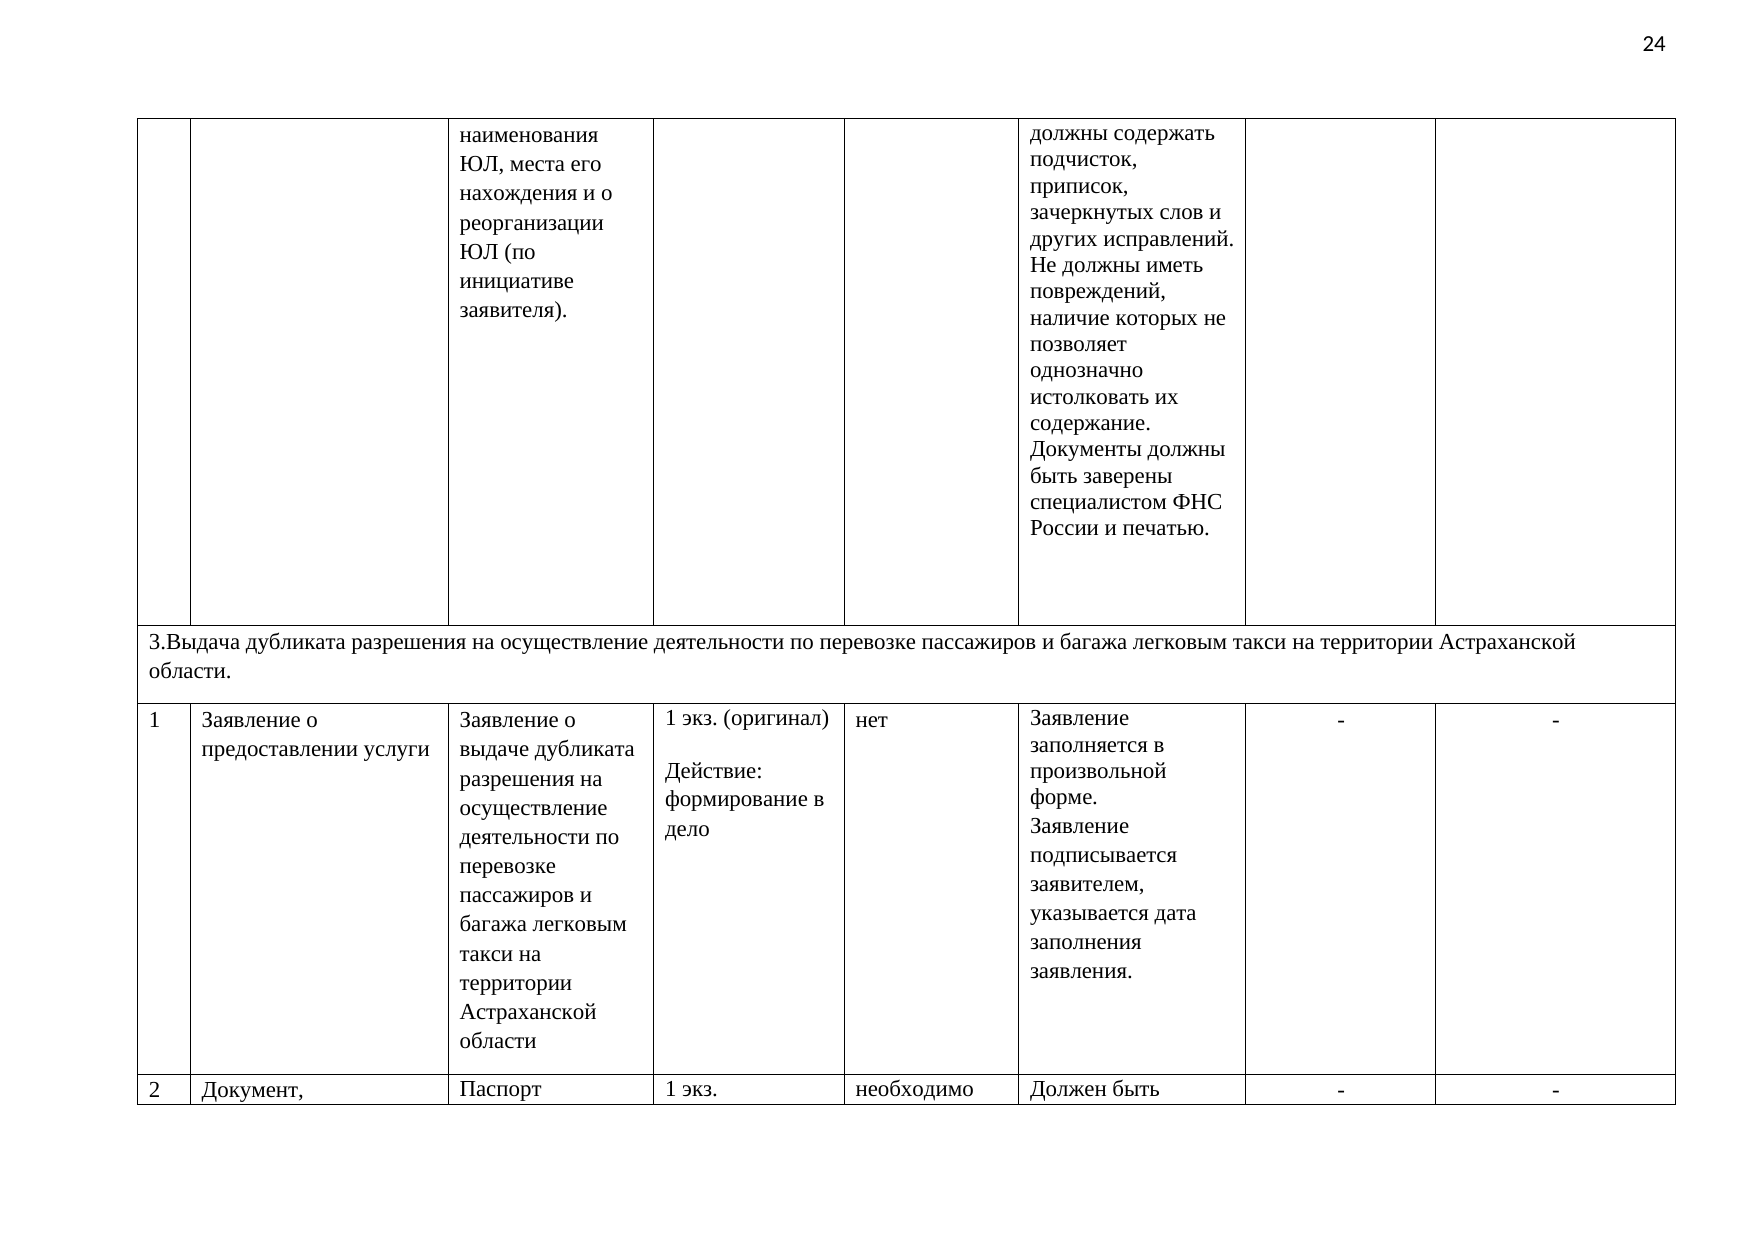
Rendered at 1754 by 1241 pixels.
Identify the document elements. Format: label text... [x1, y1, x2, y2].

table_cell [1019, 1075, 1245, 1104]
table_cell Заявление заполняется в произвольной форме. Заявление подписывается заявителем, указывается дата заполнения заявления. [1019, 704, 1245, 1073]
table_cell Заявление о выдаче дубликата разрешения на осуществление деятельности по перевозке пассажиров и багажа легковым такси на территории Астраханской области [449, 704, 653, 1073]
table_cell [1019, 119, 1245, 625]
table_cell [191, 119, 448, 625]
table_cell 3 [138, 119, 190, 625]
table_cell - [1436, 1075, 1675, 1104]
table_cell - [1246, 1075, 1435, 1104]
table_cell 2 [138, 1075, 190, 1104]
table_cell Заявление о предоставлении услуги [191, 704, 448, 1073]
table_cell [845, 119, 1018, 625]
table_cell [845, 1075, 1018, 1104]
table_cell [449, 119, 653, 625]
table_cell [191, 1075, 448, 1104]
table_cell - [1436, 704, 1675, 1073]
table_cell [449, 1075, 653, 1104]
table_cell - [1436, 119, 1675, 625]
table_cell 1 [138, 704, 190, 1073]
table_cell нет [845, 704, 1018, 1073]
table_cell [654, 119, 844, 625]
table_cell - [1246, 119, 1435, 625]
table_cell 1 экз. (оригинал) Действие: формирование в дело [654, 704, 844, 1073]
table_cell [654, 1075, 844, 1104]
table_cell 3.Выдача дубликата разрешения на осуществление деятельности по перевозке пассажиров и багажа легковым такси на территории Астраханской области. [138, 626, 1675, 703]
table_cell - [1246, 704, 1435, 1073]
